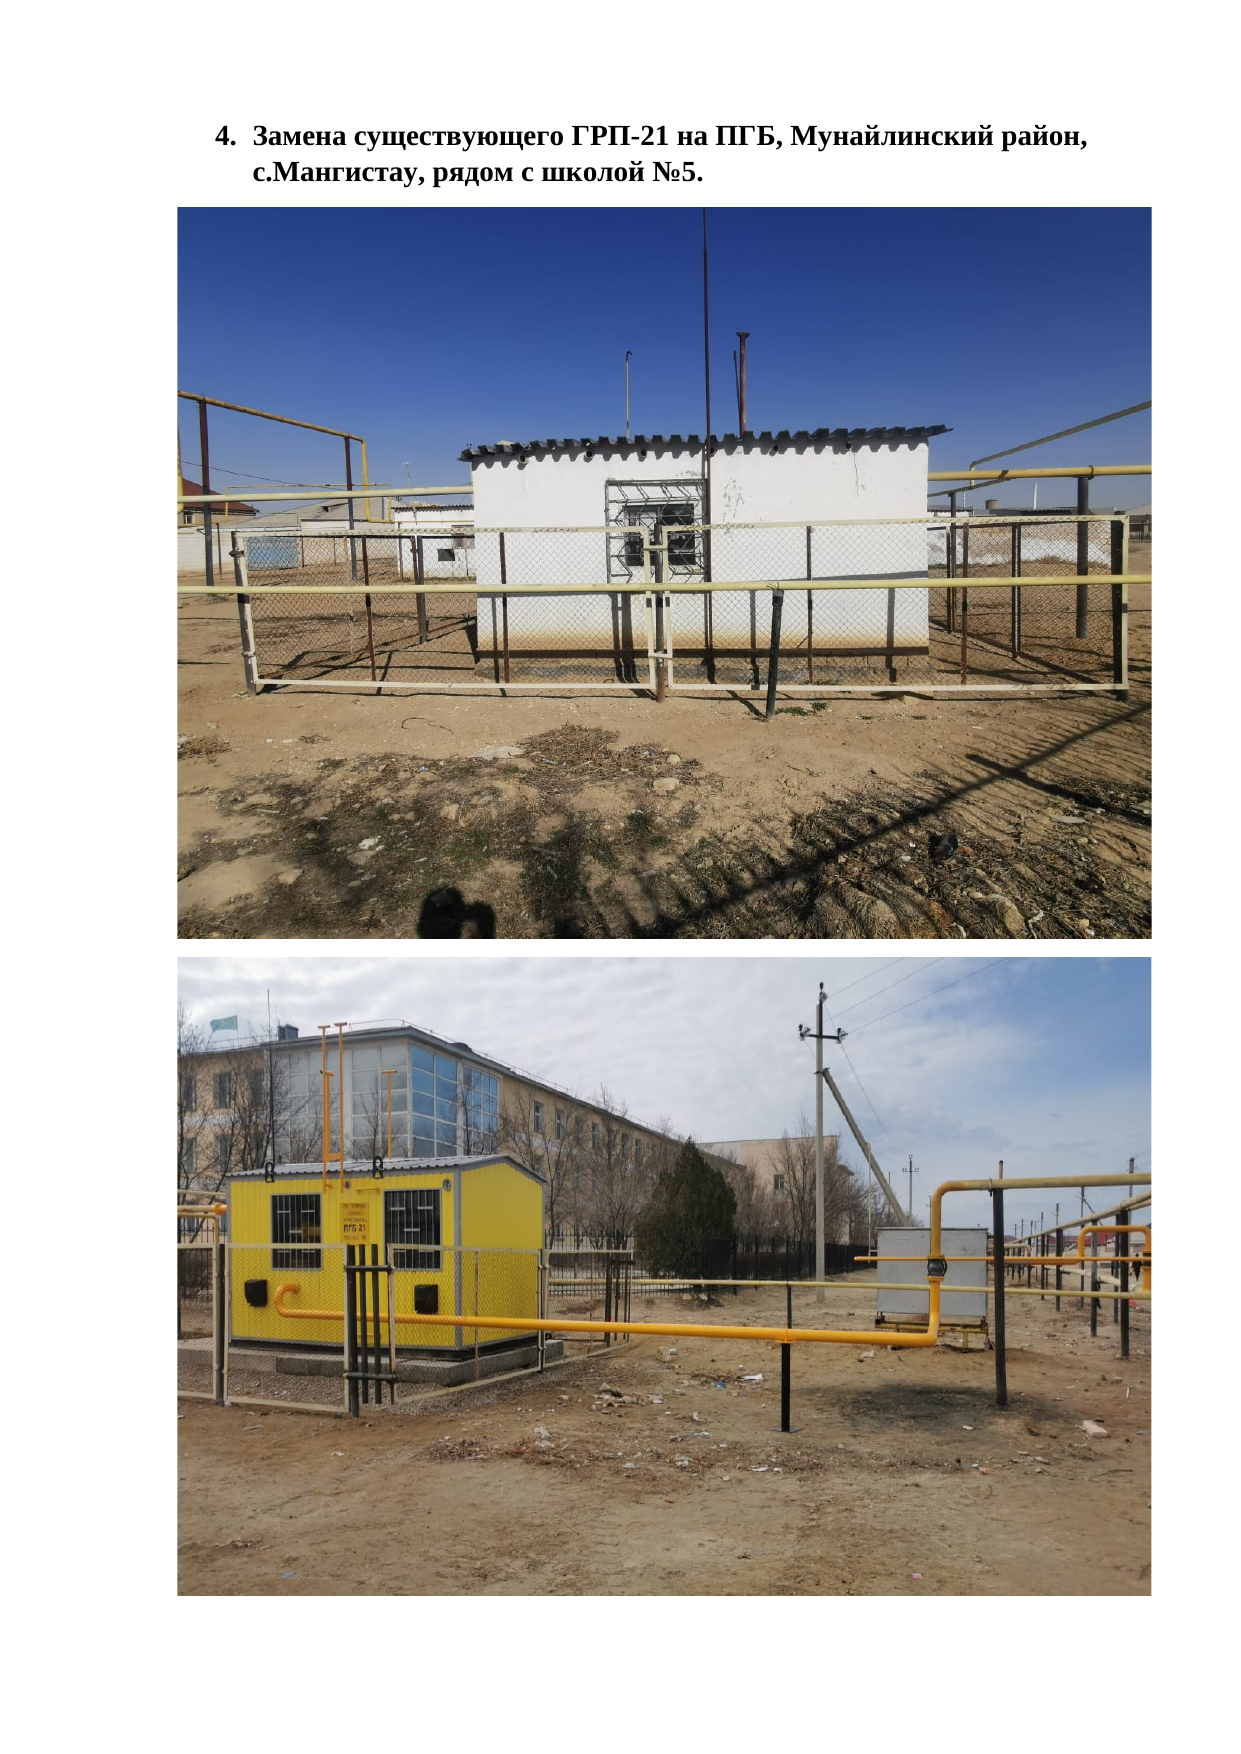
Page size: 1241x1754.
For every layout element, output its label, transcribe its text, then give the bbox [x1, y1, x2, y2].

picture [177, 957, 1152, 1596]
list Замена существующего ГРП-21 на ПГБ, Мунайлинский район, с.Мангистау, рядом с школой №5. [215, 118, 1152, 188]
picture [177, 207, 1152, 939]
